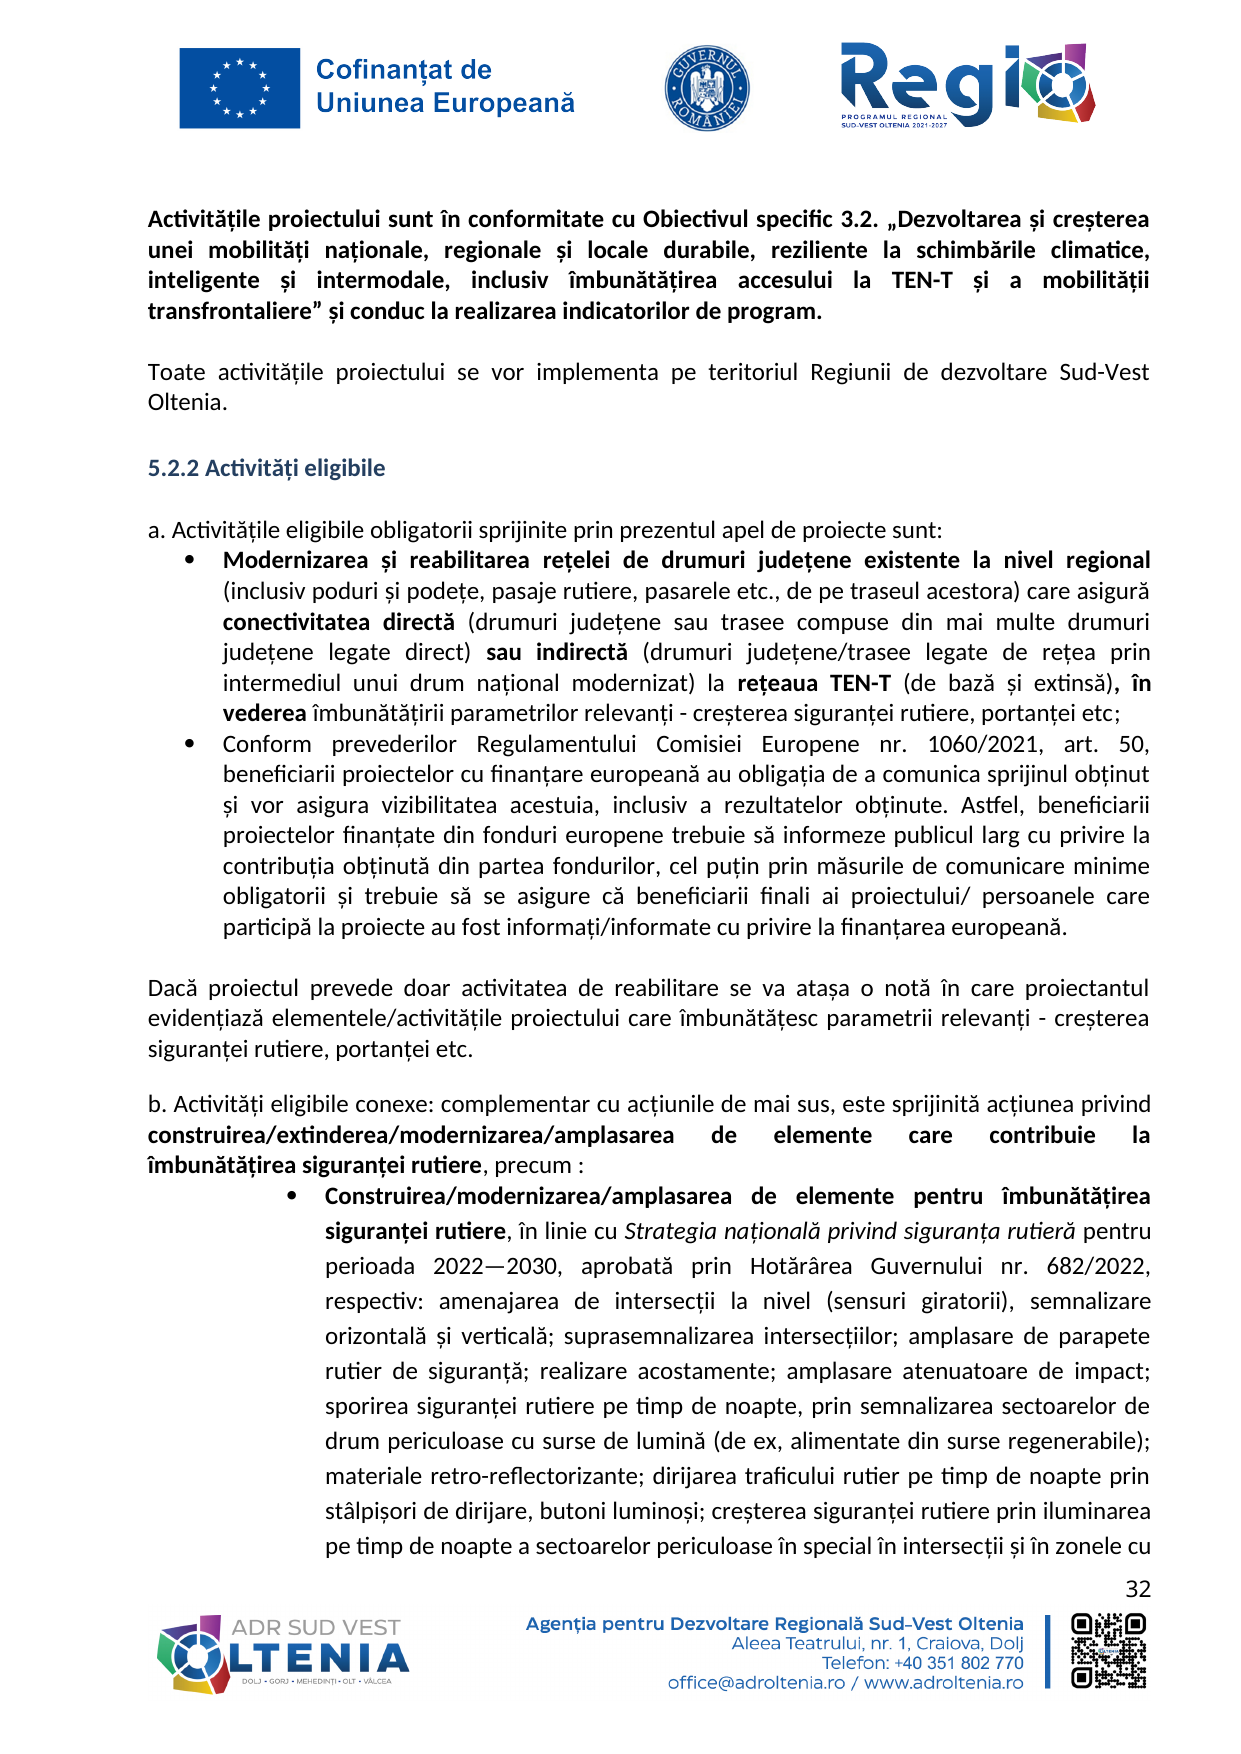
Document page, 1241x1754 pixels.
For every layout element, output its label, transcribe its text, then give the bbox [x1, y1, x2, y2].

list Modernizarea și reabilitarea reţelei de drumuri judeţene existente la nivel regional (inclusiv poduri și podețe, pasaje rutiere, pasarele etc., de pe traseul acestora) care asigură conectivitatea directă (drumuri județene sau trasee compuse din mai multe drumuri județene legate direct) sau indirectă (drumuri județene/trasee legate de rețea prin intermediul unui drum național modernizat) la rețeaua TEN-T (de bază și extinsă), în vederea îmbunătățirii parametrilor relevanți - creșterea siguranței rutiere, portanței etc; [185, 545, 1152, 728]
text Dacă proiectul prevede doar activitatea de reabilitare se va atașa o notă în care proiectantul evidențiază elementele/activitățile proiectului care îmbunătățesc parametrii relevanți - creșterea siguranței rutiere, portanței etc. [148, 972, 1152, 1063]
text a. Activităţile eligibile obligatorii sprijinite prin prezentul apel de proiecte sunt: [148, 514, 1152, 545]
text b. Activități eligibile conexe: complementar cu acţiunile de mai sus, este sprijinită acţiunea privind construirea/extinderea/modernizarea/amplasarea de elemente care contribuie la îmbunătățirea siguranței rutiere, precum : [148, 1088, 1152, 1180]
picture [660, 43, 755, 133]
text Toate activitățile proiectului se vor implementa pe teritoriul Regiunii de dezvoltare Sud-Vest Oltenia. [148, 356, 1152, 417]
subtitle 5.2.2 Activități eligibile [148, 452, 1152, 483]
picture [147, 1604, 1151, 1701]
picture [839, 41, 1098, 131]
list Conform prevederilor Regulamentului Comisiei Europene nr. 1060/2021, art. 50, beneficiarii proiectelor cu finanțare europeană au obligația de a comunica sprijinul obținut și vor asigura vizibilitatea acestuia, inclusiv a rezultatelor obținute. Astfel, beneficiarii proiectelor finanțate din fonduri europene trebuie să informeze publicul larg cu privire la contribuția obținută din partea fondurilor, cel puțin prin măsurile de comunicare minime obligatorii și trebuie să se asigure că beneficiarii finali ai proiectului/ persoanele care participă la proiecte au fost informați/informate cu privire la finanțarea europeană. [185, 728, 1152, 941]
picture [174, 43, 577, 132]
text Activitățile proiectului sunt în conformitate cu Obiectivul specific 3.2. „Dezvoltarea și creșterea unei mobilități naționale, regionale și locale durabile, reziliente la schimbările climatice, inteligente și intermodale, inclusiv îmbunătățirea accesului la TEN-T și a mobilității transfrontaliere” și conduc la realizarea indicatorilor de program. [148, 203, 1152, 325]
